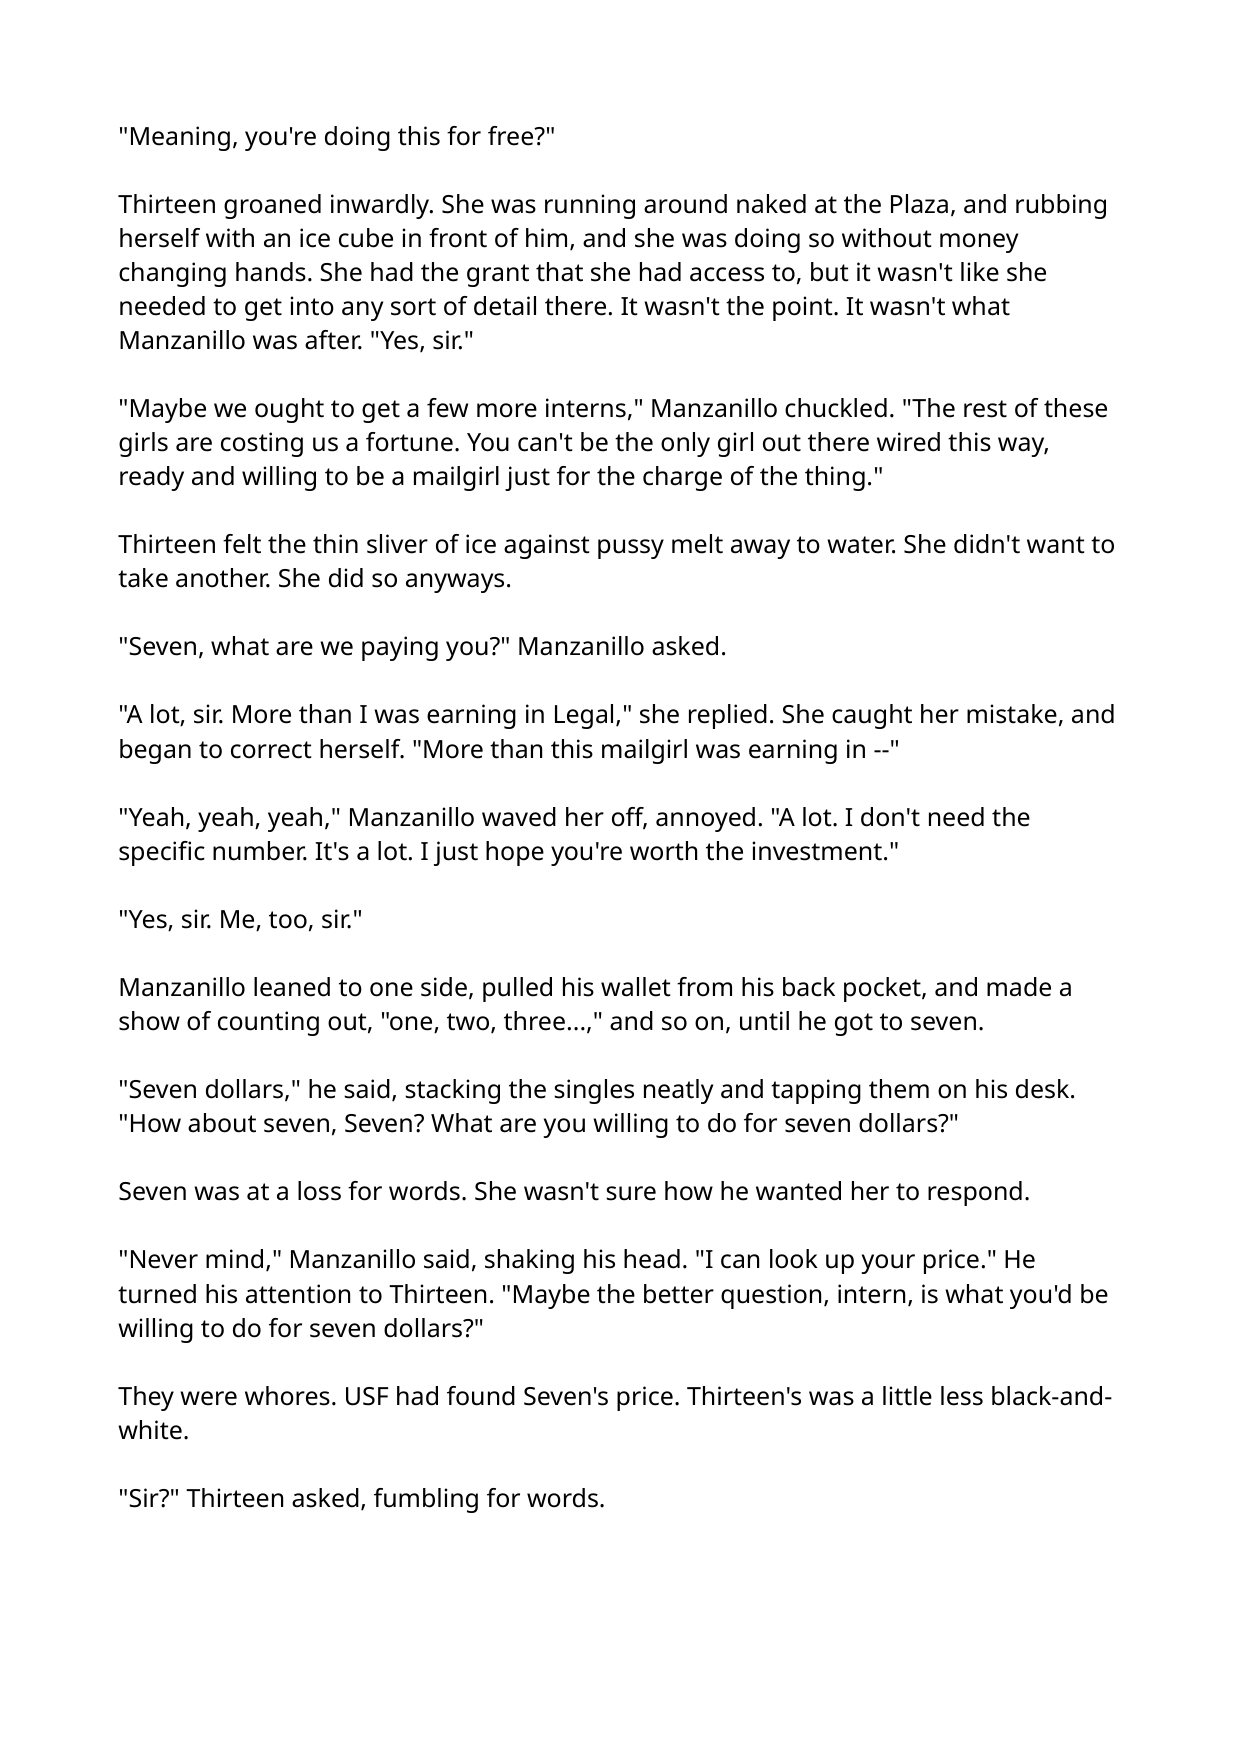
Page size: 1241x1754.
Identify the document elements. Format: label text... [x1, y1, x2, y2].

text "Seven, what are we paying you?" Manzanillo asked. [118, 629, 1122, 663]
text "A lot, sir. More than I was earning in Legal," she replied. She caught her mistake, and began to correct herself. "More than this mailgirl was earning in --" [118, 697, 1122, 765]
text "Seven dollars," he said, stacking the singles neatly and tapping them on his desk. "How about seven, Seven? What are you willing to do for seven dollars?" [118, 1072, 1122, 1140]
text "Never mind," Manzanillo said, shaking his head. "I can look up your price." He turned his attention to Thirteen. "Maybe the better question, intern, is what you'd be willing to do for seven dollars?" [118, 1242, 1122, 1344]
text They were whores. USF had found Seven's price. Thirteen's was a little less black-and-white. [118, 1378, 1122, 1447]
text Manzanillo leaned to one side, pulled his wallet from his back pocket, and made a show of counting out, "one, two, three...," and so on, until he got to seven. [118, 970, 1122, 1038]
text "Yeah, yeah, yeah," Manzanillo waved her off, annoyed. "A lot. I don't need the specific number. It's a lot. I just hope you're worth the investment." [118, 799, 1122, 867]
text "Maybe we ought to get a few more interns," Manzanillo chuckled. "The rest of these girls are costing us a fortune. You can't be the only girl out there wired this way, ready and willing to be a mailgirl just for the charge of the thing." [118, 391, 1122, 493]
text Thirteen groaned inwardly. She was running around naked at the Plaza, and rubbing herself with an ice cube in front of him, and she was doing so without money changing hands. She had the grant that she had access to, but it wasn't like she needed to get into any sort of detail there. It wasn't the point. It wasn't what Manzanillo was after. "Yes, sir." [118, 186, 1122, 357]
text "Yes, sir. Me, too, sir." [118, 902, 1122, 936]
text "Sir?" Thirteen asked, fumbling for words. [118, 1481, 1122, 1515]
text Seven was at a loss for words. She wasn't sure how he wanted her to respond. [118, 1174, 1122, 1208]
text Thirteen felt the thin sliver of ice against pussy melt away to water. She didn't want to take another. She did so anyways. [118, 527, 1122, 595]
text "Meaning, you're doing this for free?" [118, 118, 1122, 152]
